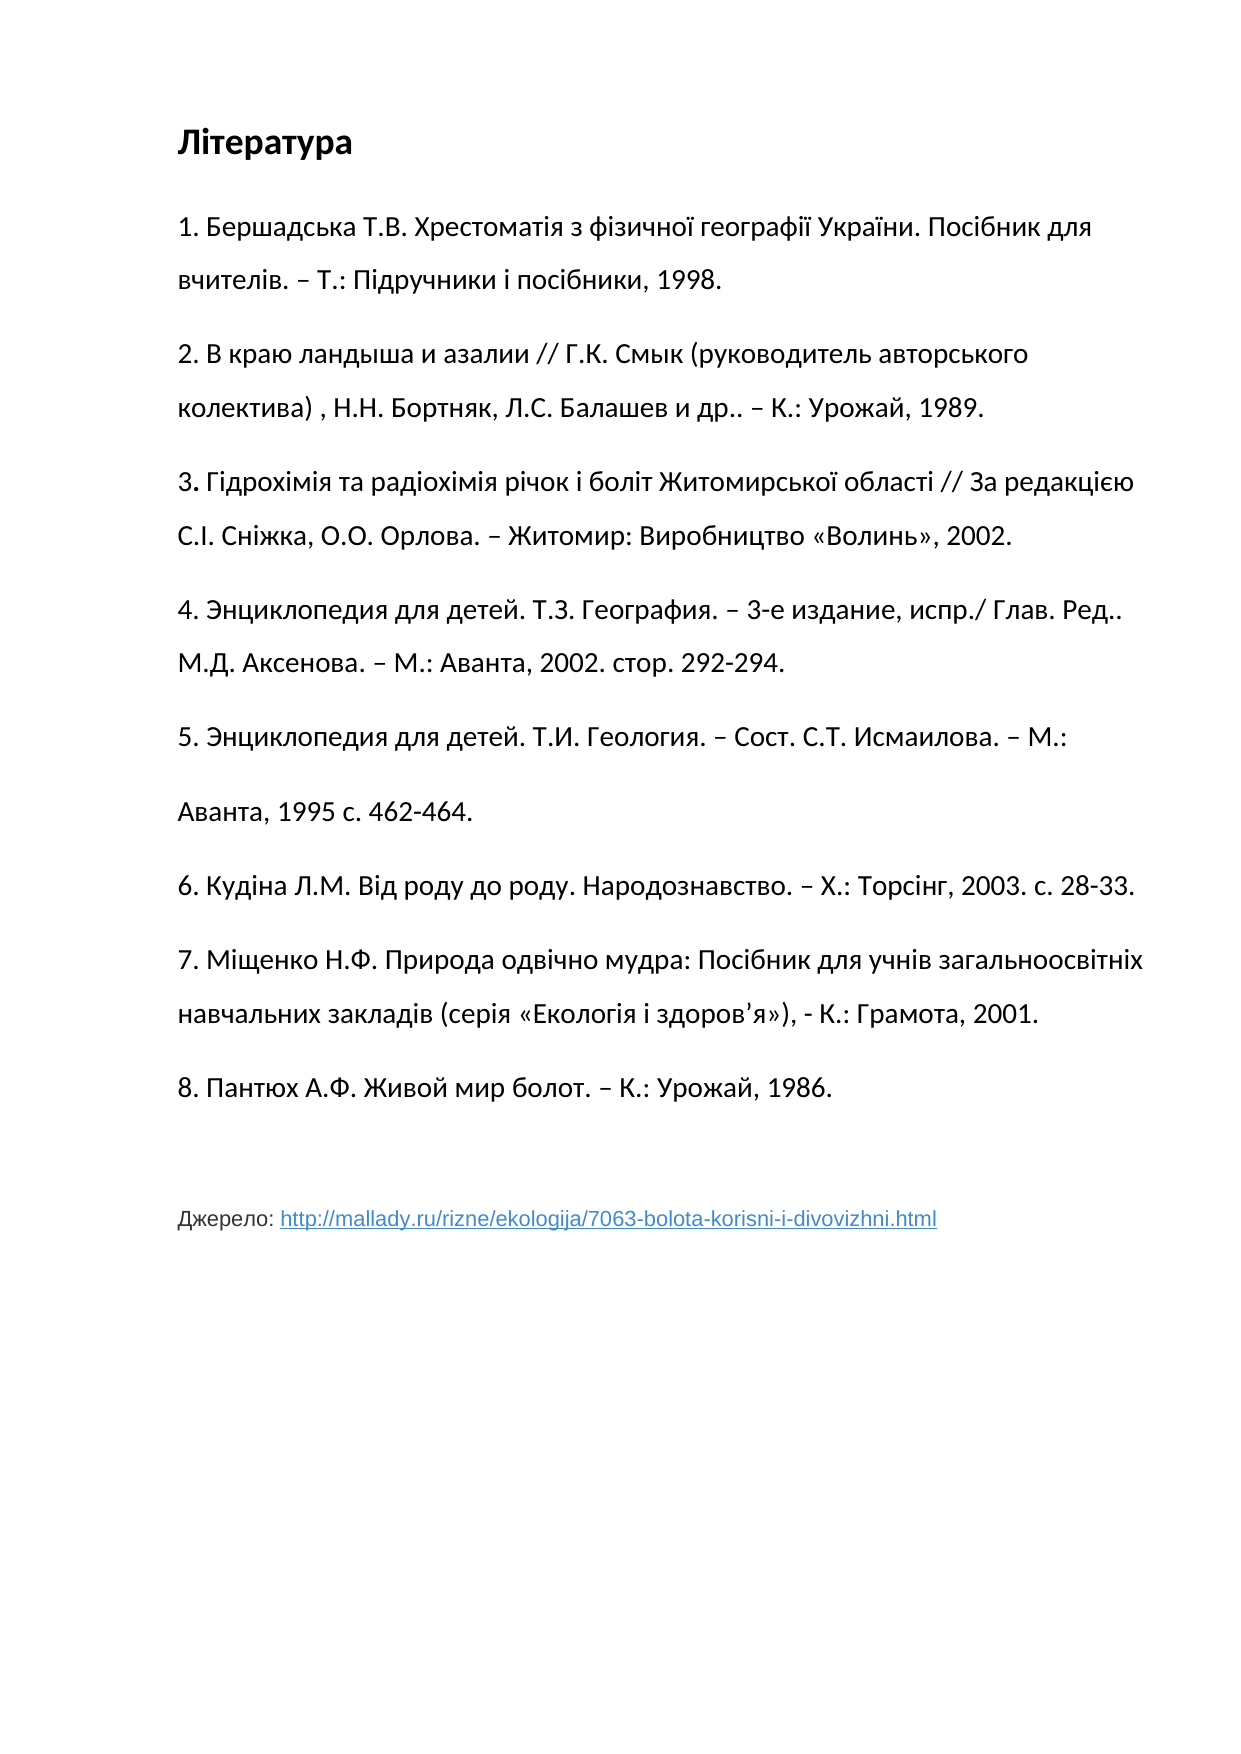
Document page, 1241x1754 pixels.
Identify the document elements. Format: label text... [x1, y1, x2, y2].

text Література [177, 118, 1152, 164]
text 5. Энциклопедия для детей. Т.И. Геология. – Сост. С.Т. Исмаилова. – М.: [177, 718, 1152, 754]
text 2. В краю ландыша и азалии // Г.К. Смык (руководитель авторського колектива) , Н.Н. Бортняк, Л.С. Балашев и др.. – К.: Урожай, 1989. [177, 335, 1152, 424]
text 8. Пантюх А.Ф. Живой мир болот. – К.: Урожай, 1986. [177, 1069, 1152, 1105]
text Джерело: http://mallady.ru/rizne/ekologija/7063-bolota-korisni-i-divovizhni.html [177, 1206, 1152, 1231]
text 7. Міщенко Н.Ф. Природа одвічно мудра: Посібник для учнів загальноосвітніх навчальних закладів (серія «Екологія і здоров’я»), - К.: Грамота, 2001. [177, 941, 1152, 1030]
text Аванта, 1995 с. 462-464. [177, 793, 1152, 828]
text 3. Гідрохімія та радіохімія річок і боліт Житомирської області // За редакцією С.І. Сніжка, О.О. Орлова. – Житомир: Виробництво «Волинь», 2002. [177, 463, 1152, 552]
text 6. Кудіна Л.М. Від роду до роду. Народознавство. – Х.: Торсінг, 2003. с. 28-33. [177, 867, 1152, 903]
text 1. Бершадська Т.В. Хрестоматія з фізичної географії України. Посібник для вчителів. – Т.: Підручники і посібники, 1998. [177, 208, 1152, 297]
text 4. Энциклопедия для детей. Т.З. География. – 3-е издание, испр./ Глав. Ред.. М.Д. Аксенова. – М.: Аванта, 2002. стор. 292-294. [177, 591, 1152, 680]
